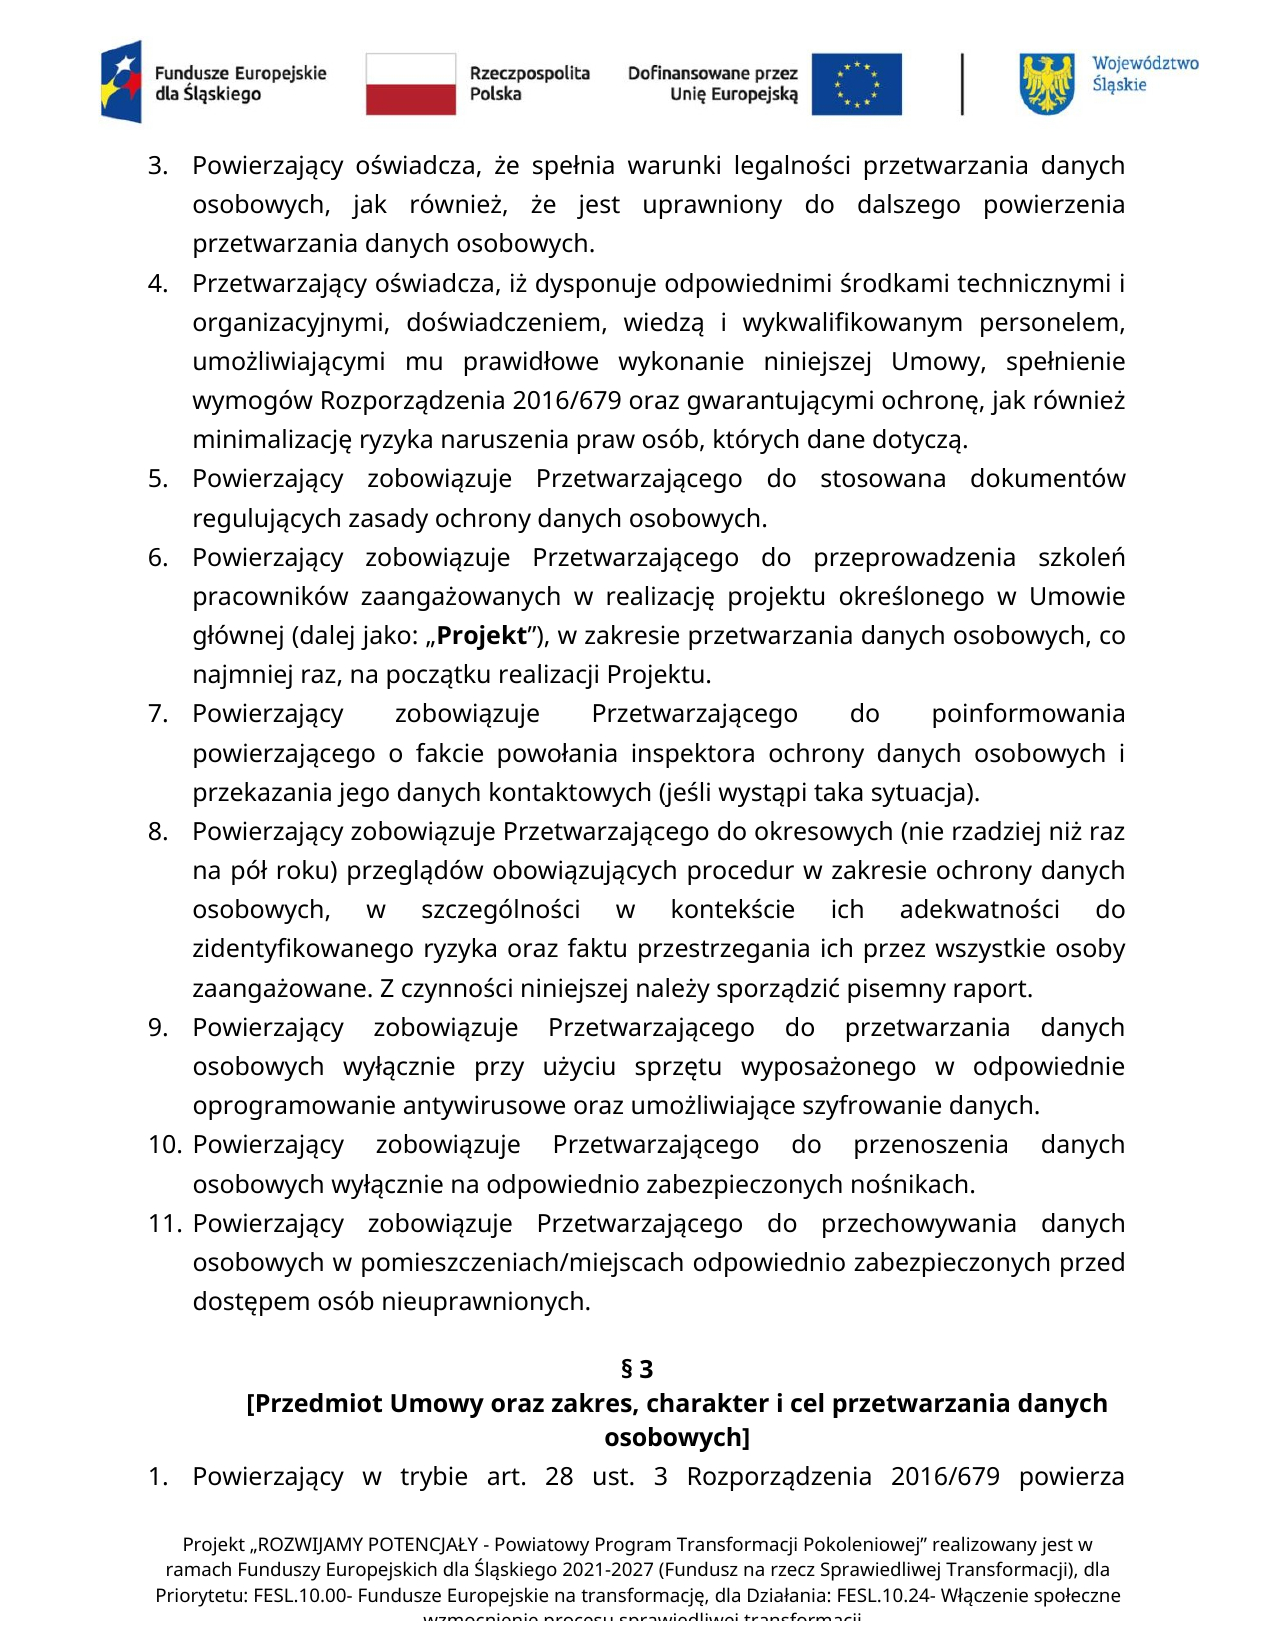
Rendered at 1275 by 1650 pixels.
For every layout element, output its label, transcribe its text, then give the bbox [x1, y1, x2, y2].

list Powierzający zobowiązuje Przetwarzającego do przechowywania danych osobowych w pomieszczeniach/miejscach odpowiednio zabezpieczonych przed dostępem osób nieuprawnionych. [148, 1205, 1127, 1318]
list Powierzający zobowiązuje Przetwarzającego do poinformowania powierzającego o fakcie powołania inspektora ochrony danych osobowych i przekazania jego danych kontaktowych (jeśli wystąpi taka sytuacja). [148, 696, 1127, 808]
picture [98, 36, 1200, 130]
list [148, 1458, 1127, 1493]
list Powierzający zobowiązuje Przetwarzającego do przetwarzania danych osobowych wyłącznie przy użyciu sprzętu wyposażonego w odpowiednie oprogramowanie antywirusowe oraz umożliwiające szyfrowanie danych. [148, 1009, 1127, 1122]
list Powierzający zobowiązuje Przetwarzającego do stosowana dokumentów regulujących zasady ochrony danych osobowych. [148, 461, 1127, 534]
list Powierzający zobowiązuje Przetwarzającego do przenoszenia danych osobowych wyłącznie na odpowiednio zabezpieczonych nośnikach. [148, 1127, 1127, 1200]
list Przetwarzający oświadcza, iż dysponuje odpowiednimi środkami technicznymi i organizacyjnymi, doświadczeniem, wiedzą i wykwalifikowanym personelem, umożliwiającymi mu prawidłowe wykonanie niniejszej Umowy, spełnienie wymogów Rozporządzenia 2016/679 oraz gwarantującymi ochronę, jak również minimalizację ryzyka naruszenia praw osób, których dane dotyczą. [148, 265, 1127, 456]
list Powierzający zobowiązuje Przetwarzającego do przeprowadzenia szkoleń pracowników zaangażowanych w realizację projektu określonego w Umowie głównej (dalej jako: „Projekt”), w zakresie przetwarzania danych osobowych, co najmniej raz, na początku realizacji Projektu. [148, 539, 1127, 691]
text [Przedmiot Umowy oraz zakres, charakter i cel przetwarzania danych osobowych] [192, 1386, 1162, 1454]
subtitle § 3 [157, 1352, 1118, 1386]
list Powierzający zobowiązuje Przetwarzającego do okresowych (nie rzadziej niż raz na pół roku) przeglądów obowiązujących procedur w zakresie ochrony danych osobowych, w szczególności w kontekście ich adekwatności do zidentyfikowanego ryzyka oraz faktu przestrzegania ich przez wszystkie osoby zaangażowane. Z czynności niniejszej należy sporządzić pisemny raport. [148, 813, 1127, 1004]
list Powierzający oświadcza, że spełnia warunki legalności przetwarzania danych osobowych, jak również, że jest uprawniony do dalszego powierzenia przetwarzania danych osobowych. [148, 148, 1127, 260]
